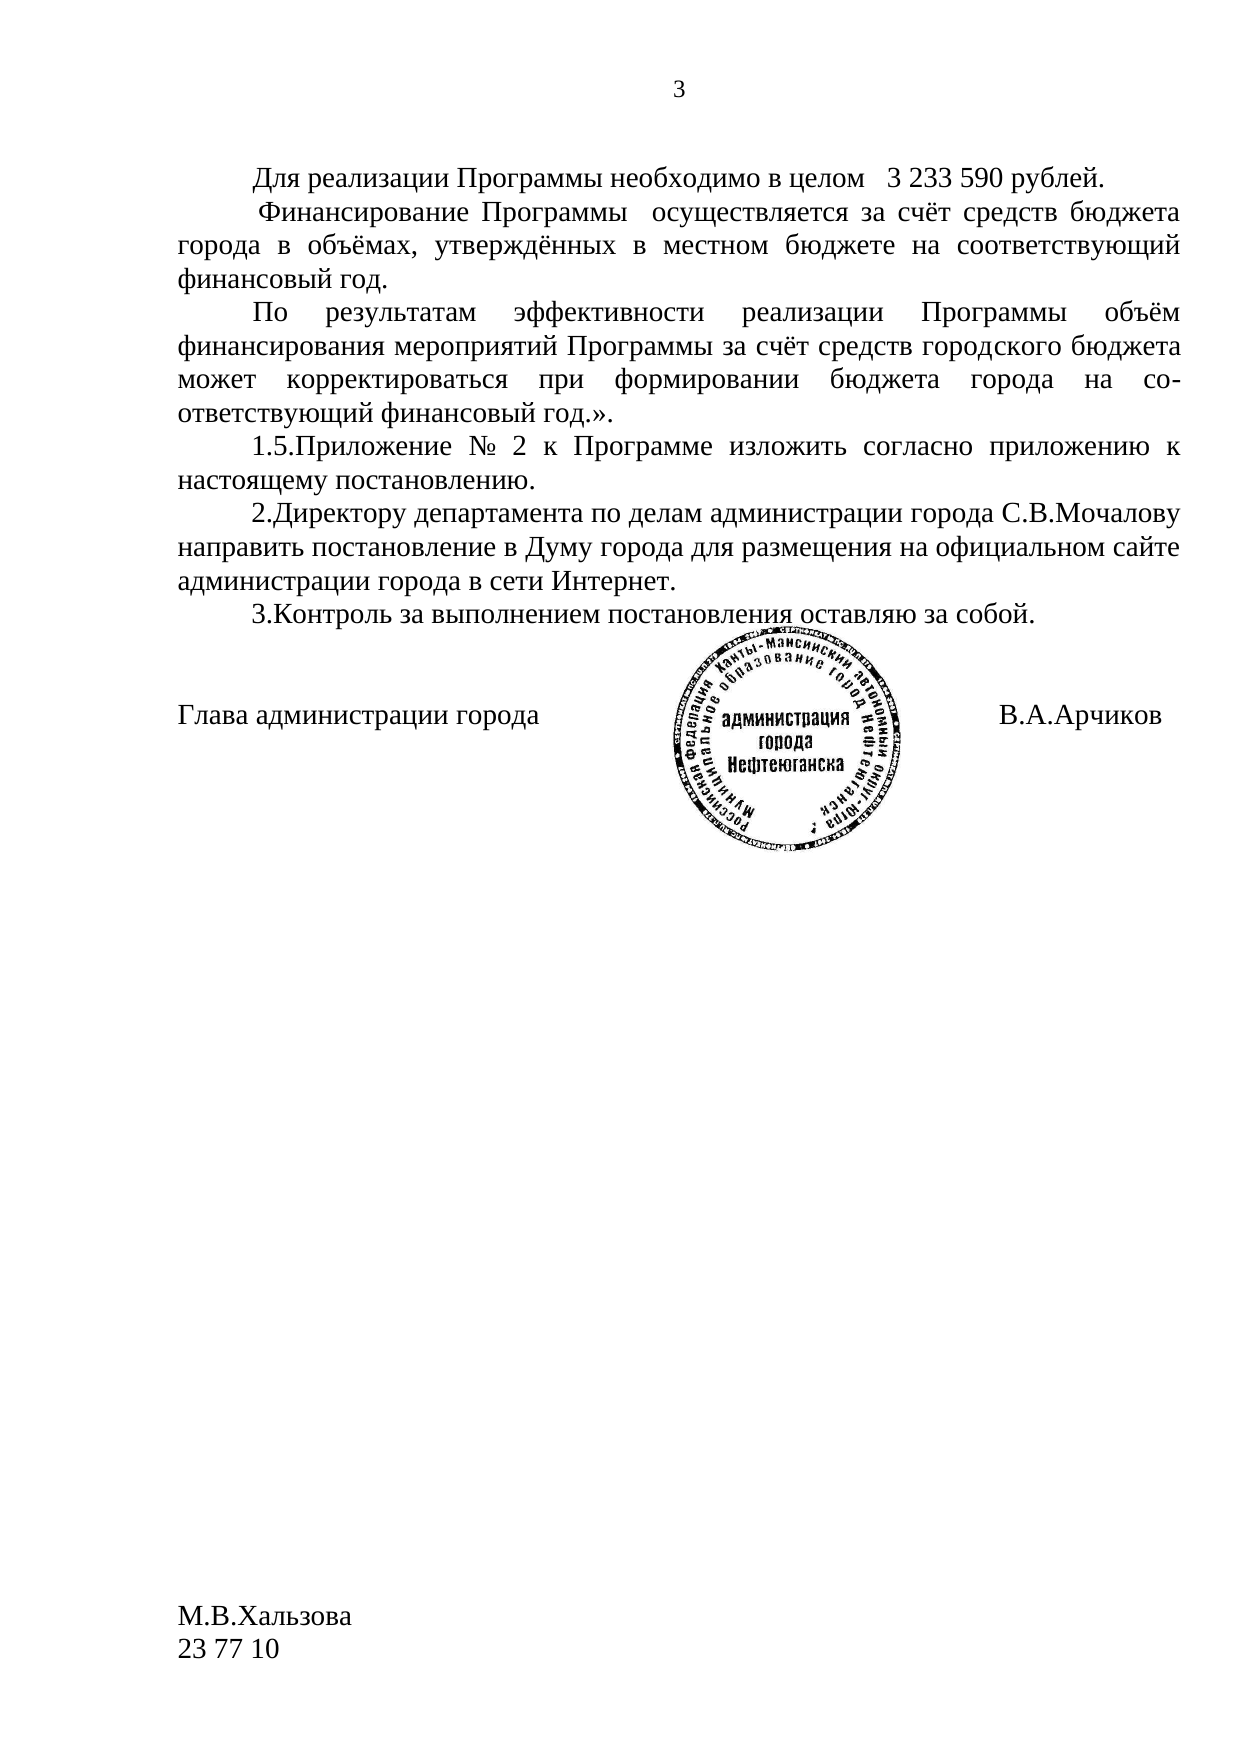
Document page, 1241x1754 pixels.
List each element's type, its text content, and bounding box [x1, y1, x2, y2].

text 2.Директору департамента по делам администрации города С.В.Мочалову направить постановление в Думу города для размещения на официальном сайте администрации города в сети Интернет. [177, 496, 1181, 596]
text Для реализации Программы необходимо в целом 3 233 590 рублей. [177, 160, 1181, 194]
picture [671, 630, 903, 697]
text Глава администрации города В.А.Арчиков [177, 697, 1181, 730]
text 3.Контроль за выполнением постановления оставляю за собой. [177, 596, 1181, 630]
text М.В.Хальзова [177, 1598, 1181, 1631]
text 1.5.Приложение № 2 к Программе изложить согласно приложению к настоящему постановлению. [177, 428, 1181, 496]
text По результатам эффективности реализации Программы объём финансирования мероприятий Программы за счёт средств городского бюджета может корректироваться при формировании бюджета города на соответствующий финансовый год.». [177, 294, 1181, 428]
picture [671, 730, 903, 854]
text Финансирование Программы осуществляется за счёт средств бюджета города в объёмах, утверждённых в местном бюджете на соответствующий финансовый год. [177, 194, 1181, 294]
text 23 77 10 [177, 1631, 1181, 1665]
